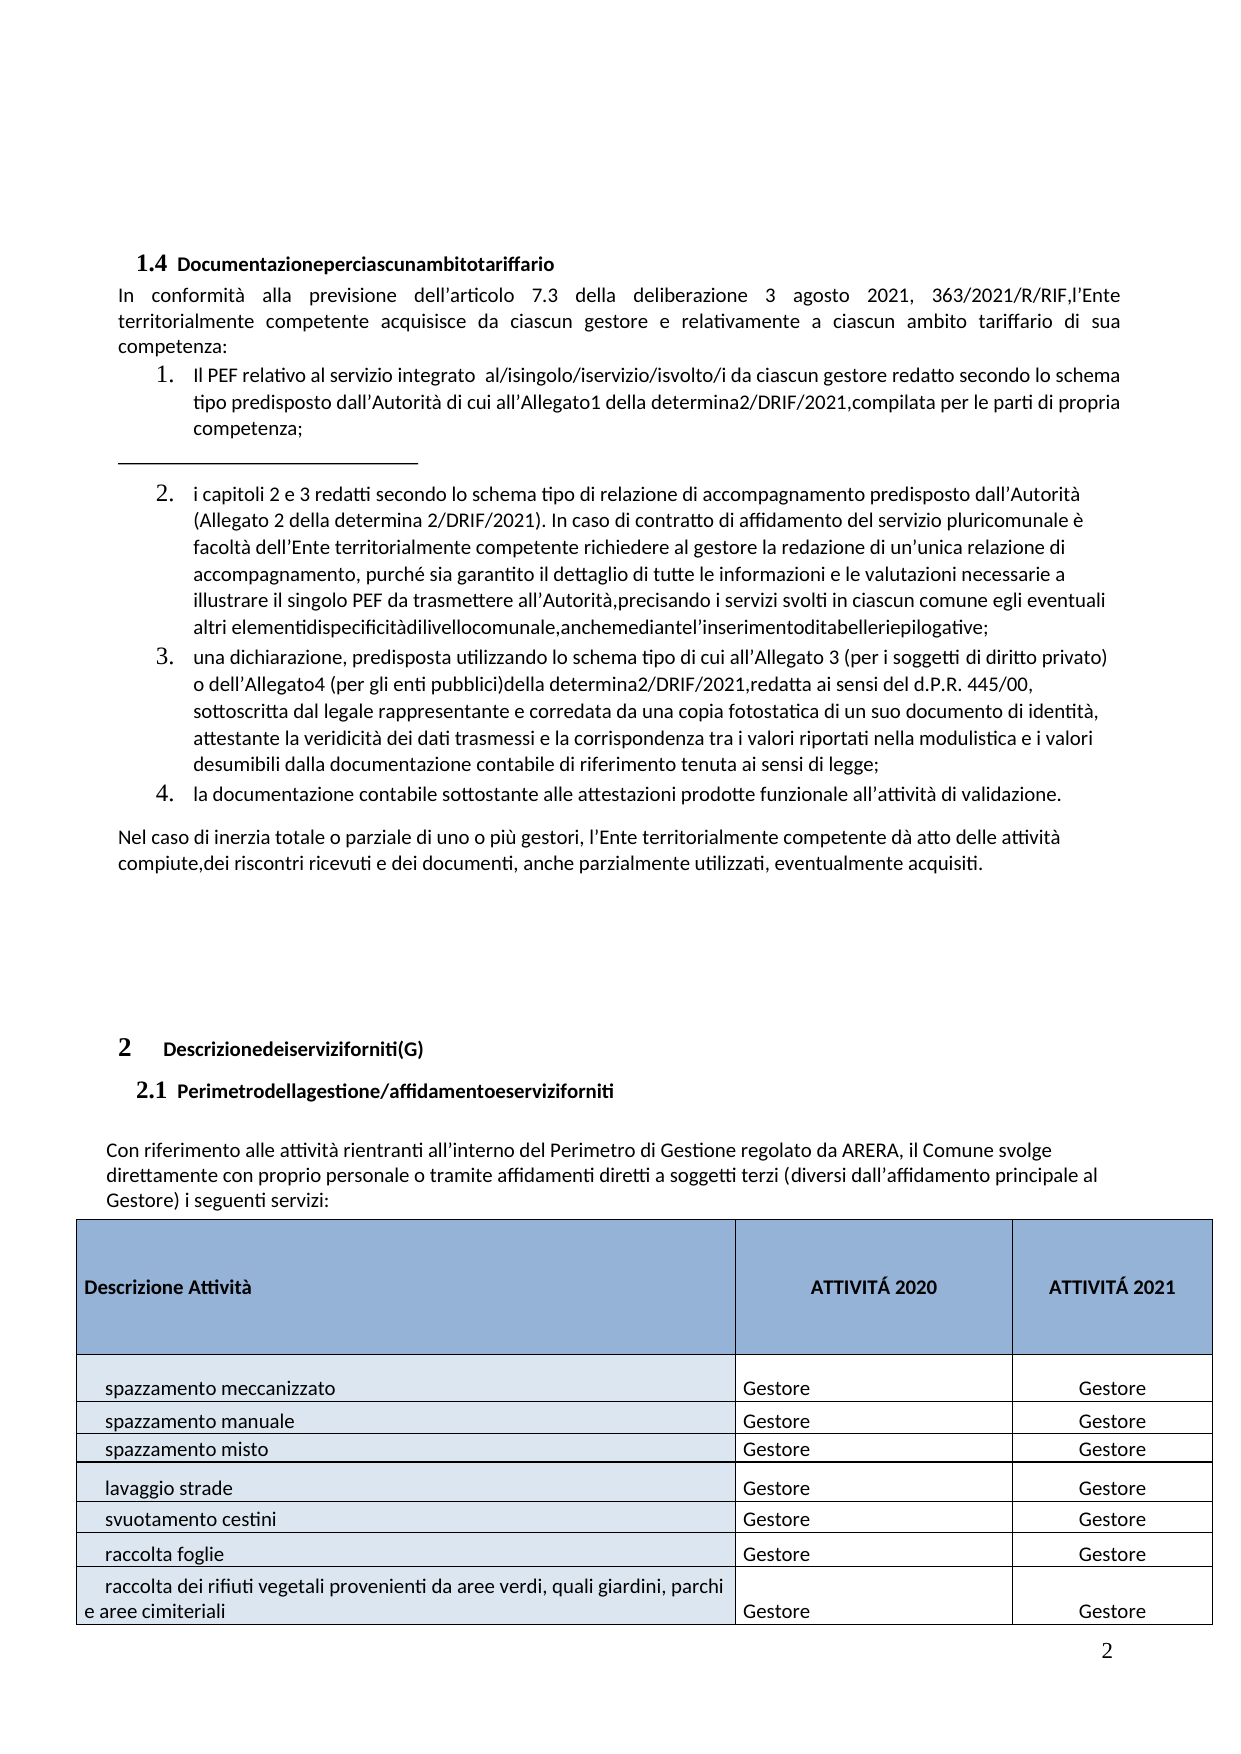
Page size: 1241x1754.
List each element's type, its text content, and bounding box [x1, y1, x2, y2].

table_header Descrizione Attività [77, 1220, 735, 1354]
table_cell Gestore [1013, 1567, 1212, 1624]
text Con riferimento alle attività rientranti all’interno del Perimetro di Gestione regolato da ARERA, il Comune svolge direttamente con proprio personale o tramite affidamenti diretti a soggetti terzi (diversi dall’affidamento principale al Gestore) i seguenti servizi: [106, 1137, 1134, 1213]
subtitle Documentazioneperciascunambitotariffario [136, 248, 1134, 276]
list la documentazione contabile sottostante alle attestazioni prodotte funzionale all’attività di validazione. [156, 778, 1122, 807]
table_cell spazzamento misto [77, 1434, 735, 1461]
table_cell Gestore [736, 1402, 1012, 1433]
table_cell raccolta dei rifiuti vegetali provenienti da aree verdi, quali giardini, parchi e aree cimiteriali [77, 1567, 735, 1624]
text Nel caso di inerzia totale o parziale di uno o più gestori, l’Ente territorialmente competente dà atto delle attività compiute,dei riscontri ricevuti e dei documenti, anche parzialmente utilizzati, eventualmente acquisiti. [118, 824, 1122, 875]
table_cell Gestore [736, 1355, 1012, 1401]
table_cell Gestore [1013, 1533, 1212, 1566]
table_cell svuotamento cestini [77, 1502, 735, 1532]
subtitle Descrizionedeiserviziforniti(G) [118, 1031, 1134, 1062]
list i capitoli 2 e 3 redatti secondo lo schema tipo di relazione di accompagnamento predisposto dall’Autorità (Allegato 2 della determina 2/DRIF/2021). In caso di contratto di affidamento del servizio pluricomunale è facoltà dell’Ente territorialmente competente richiedere al gestore la redazione di un’unica relazione di accompagnamento, purché sia garantito il dettaglio di tutte le informazioni e le valutazioni necessarie a illustrare il singolo PEF da trasmettere all’Autorità,precisando i servizi svolti in ciascun comune egli eventuali altri elementidispecificitàdilivellocomunale,anchemediantel’inserimentoditabelleriepilogative; [156, 453, 1123, 640]
subtitle Perimetrodellagestione/affidamentoeserviziforniti [136, 1075, 1134, 1103]
table_header ATTIVITÁ 2020 [736, 1220, 1012, 1354]
table_cell spazzamento meccanizzato [77, 1355, 735, 1401]
table_cell Gestore [736, 1434, 1012, 1461]
table_cell Gestore [1013, 1355, 1212, 1401]
table_cell Gestore [1013, 1463, 1212, 1501]
table_cell raccolta foglie [77, 1533, 735, 1566]
table_cell Gestore [736, 1502, 1012, 1532]
list una dichiarazione, predisposta utilizzando lo schema tipo di cui all’Allegato 3 (per i soggetti di diritto privato) o dell’Allegato4 (per gli enti pubblici)della determina2/DRIF/2021,redatta ai sensi del d.P.R. 445/00, sottoscritta dal legale rappresentante e corredata da una copia fotostatica di un suo documento di identità, attestante la veridicità dei dati trasmessi e la corrispondenza tra i valori riportati nella modulistica e i valori desumibili dalla documentazione contabile di riferimento tenuta ai sensi di legge; [156, 641, 1122, 777]
list Il PEF relativo al servizio integrato al/isingolo/iservizio/isvolto/i da ciascun gestore redatto secondo lo schema tipo predisposto dall’Autorità di cui all’Allegato1 della determina2/DRIF/2021,compilata per le parti di propria competenza; [156, 359, 1123, 441]
table_cell Gestore [736, 1533, 1012, 1566]
table_cell Gestore [1013, 1402, 1212, 1433]
table_cell Gestore [736, 1463, 1012, 1501]
table_header ATTIVITÁ 2021 [1013, 1220, 1212, 1354]
text In conformità alla previsione dell’articolo 7.3 della deliberazione 3 agosto 2021, 363/2021/R/RIF,l’Ente territorialmente competente acquisisce da ciascun gestore e relativamente a ciascun ambito tariffario di sua competenza: [118, 283, 1123, 359]
table_cell lavaggio strade [77, 1463, 735, 1501]
table_cell Gestore [736, 1567, 1012, 1624]
table_cell spazzamento manuale [77, 1402, 735, 1433]
table_cell Gestore [1013, 1502, 1212, 1532]
table_cell Gestore [1013, 1434, 1212, 1461]
